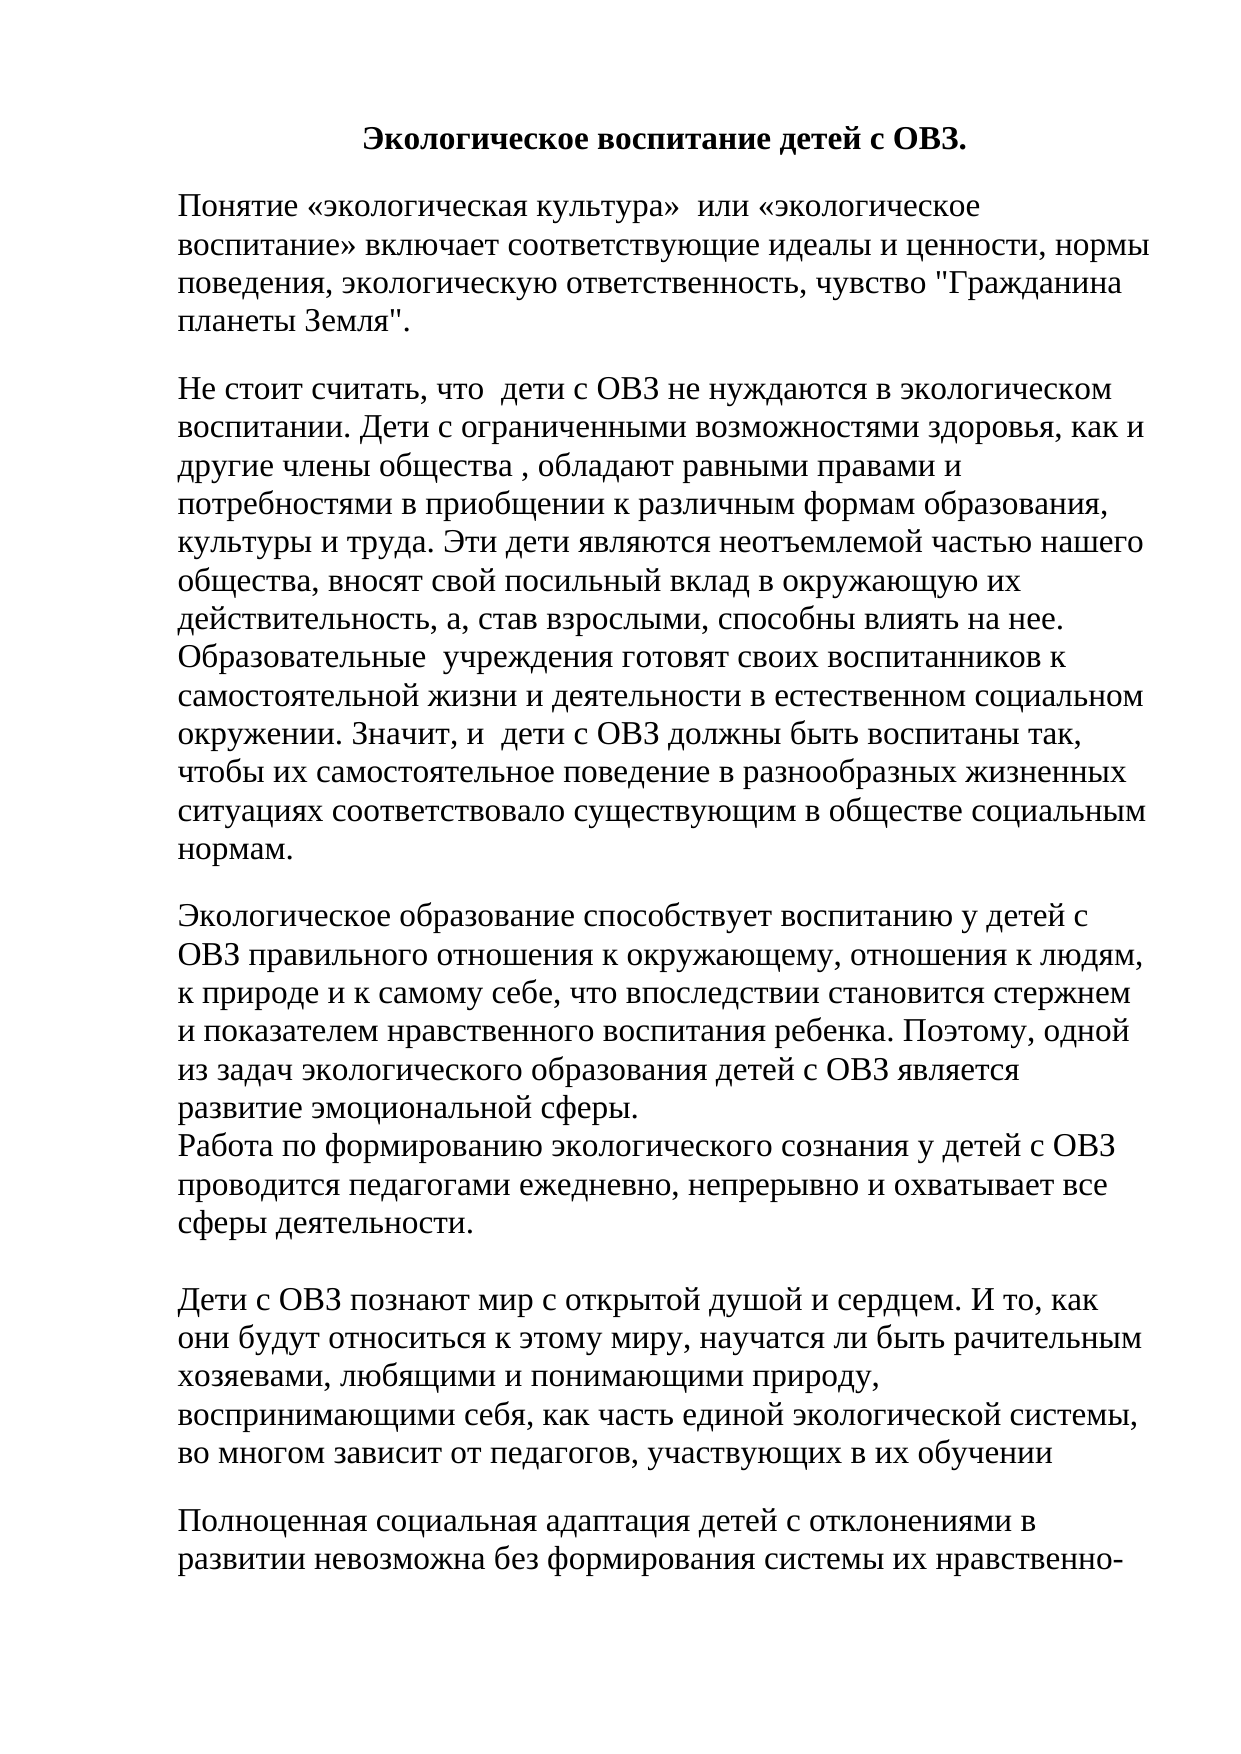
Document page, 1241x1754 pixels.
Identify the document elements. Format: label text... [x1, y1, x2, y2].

text Экологическое воспитание детей с ОВЗ. [177, 118, 1152, 156]
text Экологическое образование способствует воспитанию у детей с ОВЗ правильного отношения к окружающему, отношения к людям, к природе и к самому себе, что впоследствии становится стержнем и показателем нравственного воспитания ребенка. Поэтому, одной из задач экологического образования детей с ОВЗ является развитие эмоциональной сферы. Работа по формированию экологического сознания у детей с ОВЗ проводится педагогами ежедневно, непрерывно и охватывает все сферы деятельности. Дети с ОВЗ познают мир с открытой душой и сердцем. И то, как они будут относиться к этому миру, научатся ли быть рачительным хозяевами, любящими и понимающими природу, воспринимающими себя, как часть единой экологической системы, во многом зависит от педагогов, участвующих в их обучении [177, 896, 1152, 1471]
text Не стоит считать, что дети с ОВЗ не нуждаются в экологическом воспитании. Дети с ограниченными возможностями здоровья, как и другие члены общества , обладают равными правами и потребностями в приобщении к различным формам образования, культуры и труда. Эти дети являются неотъемлемой частью нашего общества, вносят свой посильный вклад в окружающую их действительность, а, став взрослыми, способны влиять на нее. Образовательные учреждения готовят своих воспитанников к самостоятельной жизни и деятельности в естественном социальном окружении. Значит, и дети с ОВЗ должны быть воспитаны так, чтобы их самостоятельное поведение в разнообразных жизненных ситуациях соответствовало существующим в обществе социальным нормам. [177, 368, 1152, 866]
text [177, 1500, 1152, 1576]
text Понятие «экологическая культура» или «экологическое воспитание» включает соответствующие идеалы и ценности, нормы поведения, экологическую ответственность, чувство "Гражданина планеты Земля". [177, 186, 1152, 339]
